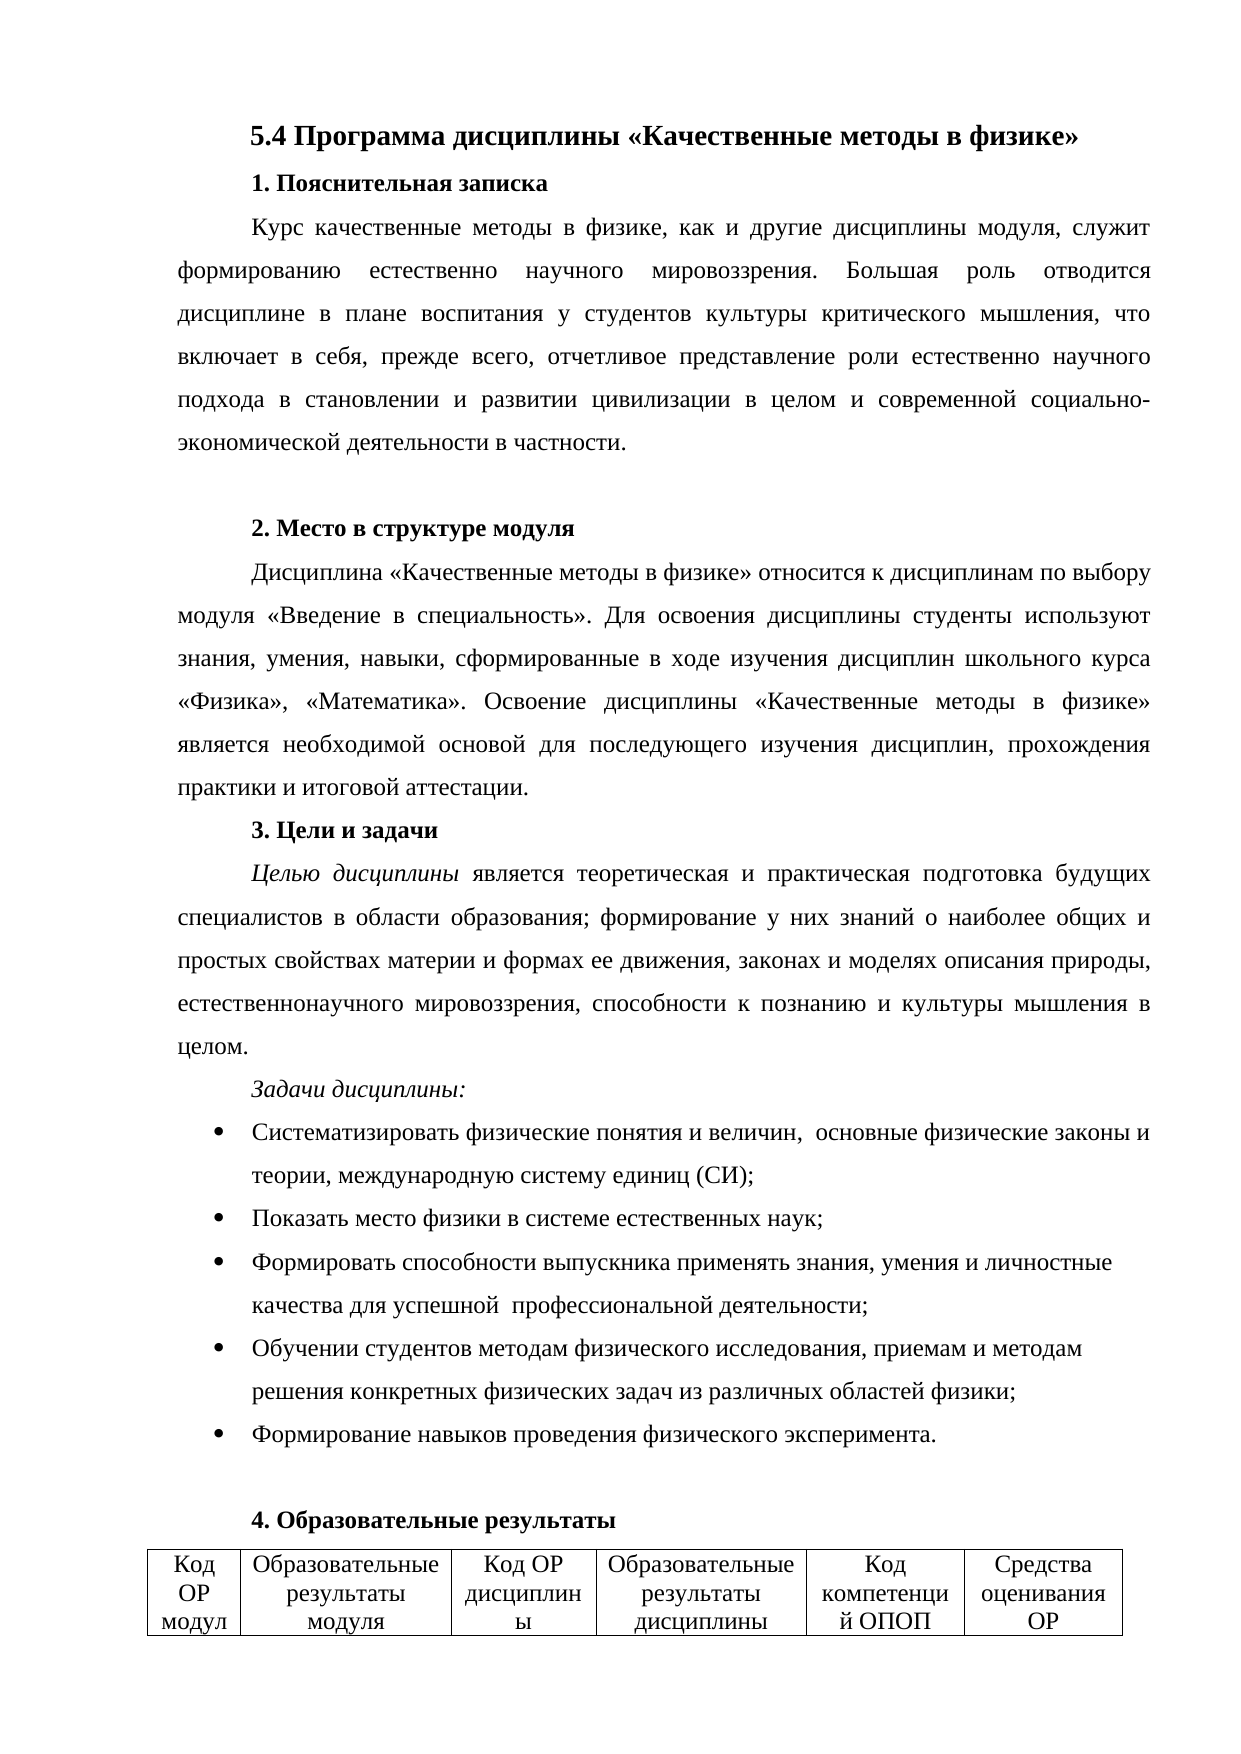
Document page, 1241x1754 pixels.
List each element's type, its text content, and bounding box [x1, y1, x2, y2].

list Обучении студентов методам физического исследования, приемам и методам решения конкретных физических задач из различных областей физики; [214, 1333, 1152, 1405]
list Формирование навыков проведения физического эксперимента. [214, 1419, 1152, 1448]
text 1. Пояснительная записка [177, 168, 1152, 197]
text Целью дисциплины является теоретическая и практическая подготовка будущих специалистов в области образования; формирование у них знаний о наиболее общих и простых свойствах материи и формах ее движения, законах и моделях описания природы, естественнонаучного мировоззрения, способности к познанию и культуры мышления в целом. [177, 858, 1152, 1060]
list Систематизировать физические понятия и величин, основные физические законы и теории, международную систему единиц (СИ); [214, 1117, 1152, 1189]
subtitle 5.4 Программа дисциплины «Качественные методы в физике» [177, 118, 1152, 152]
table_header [807, 1550, 964, 1635]
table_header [241, 1550, 451, 1635]
list Формировать способности выпускника применять знания, умения и личностные качества для успешной профессиональной деятельности; [214, 1247, 1152, 1318]
table_header Код ОР модуля [148, 1550, 240, 1635]
text 3. Цели и задачи [177, 815, 1152, 844]
text Курс качественные методы в физике, как и другие дисциплины модуля, служит формированию естественно научного мировоззрения. Большая роль отводится дисциплине в плане воспитания у студентов культуры критического мышления, что включает в себя, прежде всего, отчетливое представление роли естественно научного подхода в становлении и развитии цивилизации в целом и современной социально-экономической деятельности в частности. [177, 212, 1152, 456]
text 4. Образовательные результаты [177, 1505, 1152, 1534]
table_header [965, 1550, 1122, 1635]
list Показать место физики в системе естественных наук; [214, 1203, 1152, 1232]
text Задачи дисциплины: [177, 1074, 1152, 1103]
text Дисциплина «Качественные методы в физике» относится к дисциплинам по выбору модуля «Введение в специальность». Для освоения дисциплины студенты используют знания, умения, навыки, сформированные в ходе изучения дисциплин школьного курса «Физика», «Математика». Освоение дисциплины «Качественные методы в физике» является необходимой основой для последующего изучения дисциплин, прохождения практики и итоговой аттестации. [177, 557, 1152, 801]
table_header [597, 1550, 806, 1635]
table_header Код ОР дисциплины [452, 1550, 596, 1635]
text 2. Место в структуре модуля [177, 513, 1152, 542]
